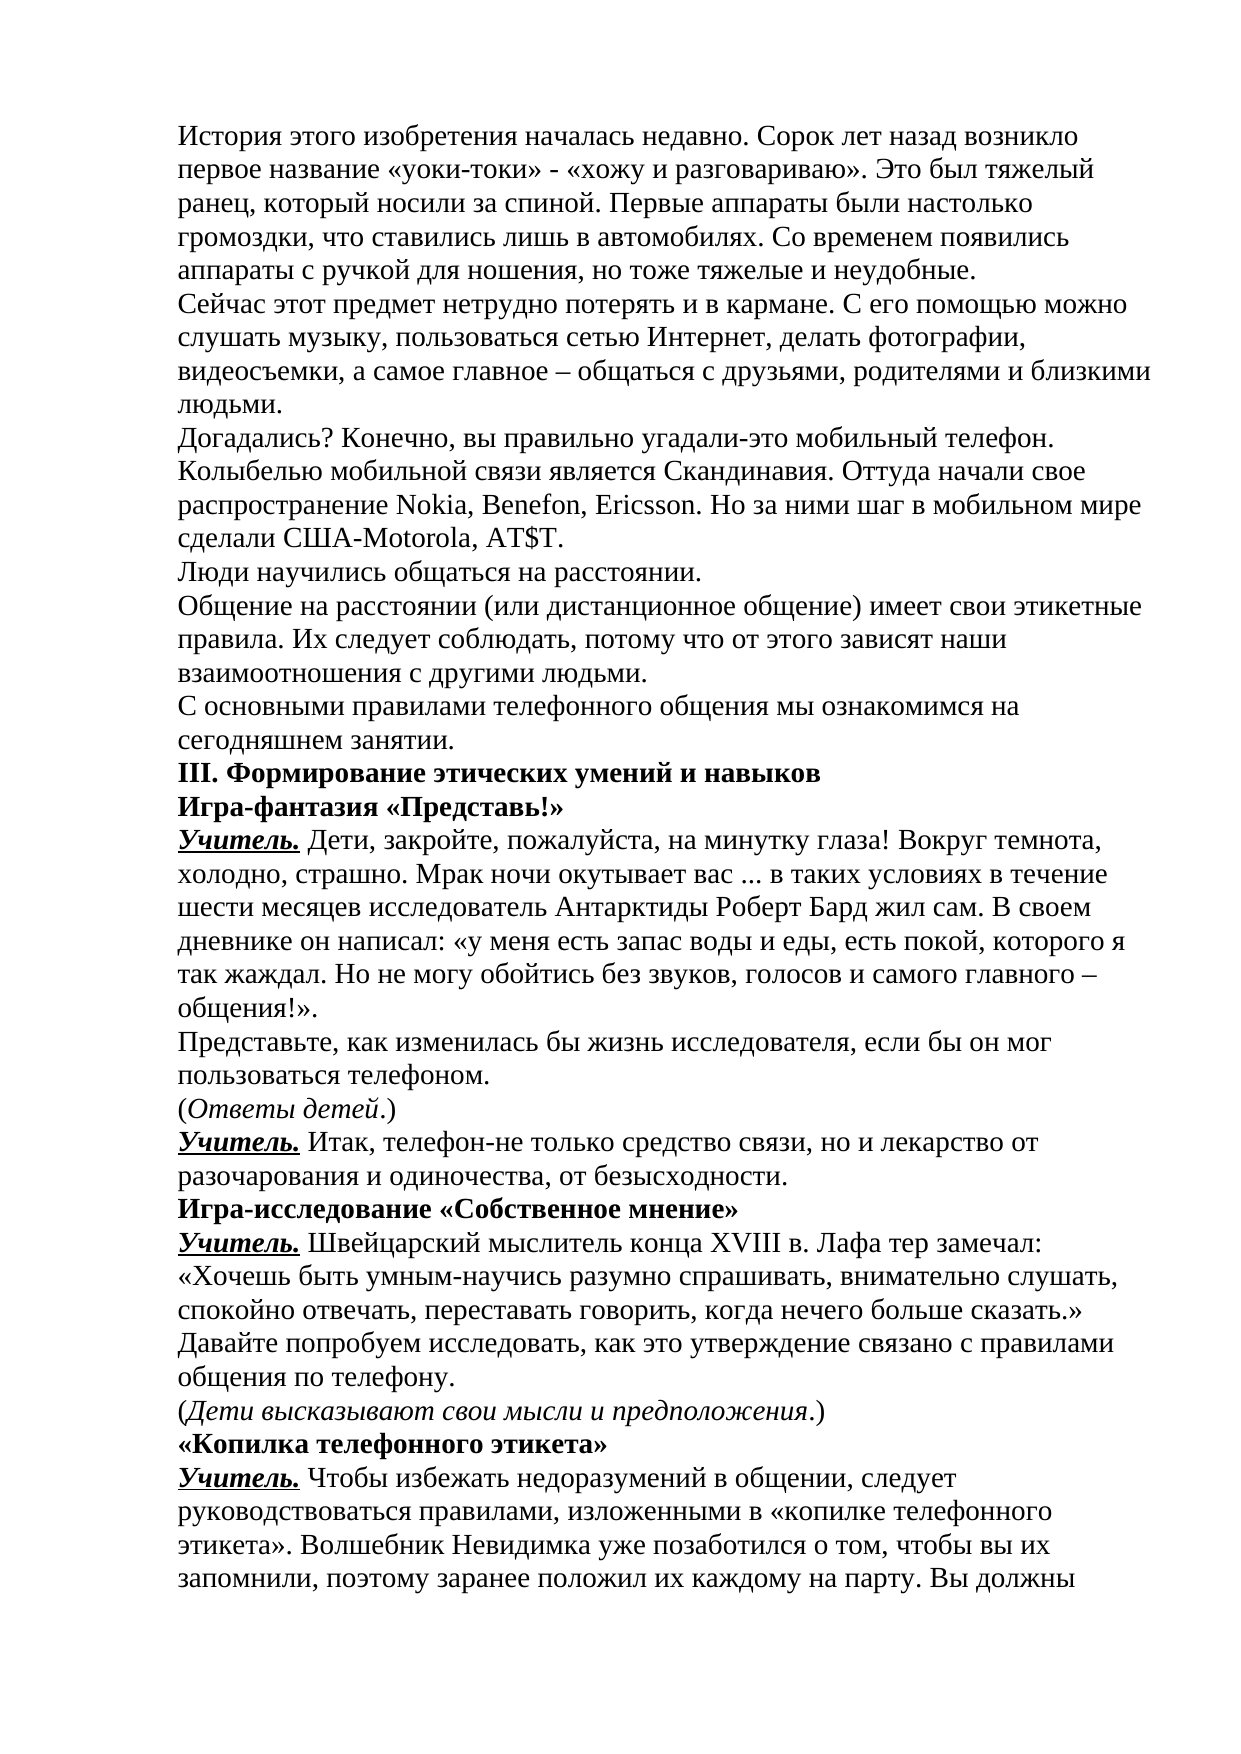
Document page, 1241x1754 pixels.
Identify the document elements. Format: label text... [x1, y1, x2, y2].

text (Дети высказывают свои мысли и предположения.) [177, 1393, 1152, 1426]
text Учитель. Итак, телефон-не только средство связи, но и лекарство от разочарования и одиночества, от безысходности. [177, 1124, 1152, 1191]
text III. Формирование этических умений и навыков [177, 755, 1152, 789]
text Сейчас этот предмет нетрудно потерять и в кармане. С его помощью можно слушать музыку, пользоваться сетью Интернет, делать фотографии, видеосъемки, а самое главное – общаться с друзьями, родителями и близкими людьми. [177, 286, 1152, 420]
text Игра-исследование «Собственное мнение» [177, 1191, 1152, 1225]
text Представьте, как изменилась бы жизнь исследователя, если бы он мог пользоваться телефоном. [177, 1024, 1152, 1091]
text С основными правилами телефонного общения мы ознакомимся на сегодняшнем занятии. [177, 688, 1152, 755]
text Игра-фантазия «Представь!» [177, 789, 1152, 822]
text Общение на расстоянии (или дистанционное общение) имеет свои этикетные правила. Их следует соблюдать, потому что от этого зависят наши взаимоотношения с другими людьми. [177, 588, 1152, 688]
text (Ответы детей.) [177, 1091, 1152, 1124]
text Люди научились общаться на расстоянии. [177, 554, 1152, 588]
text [177, 1460, 1152, 1594]
text «Копилка телефонного этикета» [177, 1426, 1152, 1460]
text История этого изобретения началась недавно. Сорок лет назад возникло первое название «уоки-токи» - «хожу и разговариваю». Это был тяжелый ранец, который носили за спиной. Первые аппараты были настолько громоздки, что ставились лишь в автомобилях. Со временем появились аппараты с ручкой для ношения, но тоже тяжелые и неудобные. [177, 118, 1152, 286]
text Догадались? Конечно, вы правильно угадали-это мобильный телефон. Колыбелью мобильной связи является Скандинавия. Оттуда начали свое распространение Nokia, Benefon, Ericsson. Но за ними шаг в мобильном мире сделали США-Motorola, AT$T. [177, 420, 1152, 554]
text Учитель. Дети, закройте, пожалуйста, на минутку глаза! Вокруг темнота, холодно, страшно. Мрак ночи окутывает вас ... в таких условиях в течение шести месяцев исследователь Антарктиды Роберт Бард жил сам. В своем дневнике он написал: «у меня есть запас воды и еды, есть покой, которого я так жаждал. Но не могу обойтись без звуков, голосов и самого главного – общения!». [177, 822, 1152, 1024]
text Учитель. Швейцарский мыслитель конца XVIII в. Лафа тер замечал: «Хочешь быть умным-научись разумно спрашивать, внимательно слушать, спокойно отвечать, переставать говорить, когда нечего больше сказать.» [177, 1225, 1152, 1326]
text Давайте попробуем исследовать, как это утверждение связано с правилами общения по телефону. [177, 1326, 1152, 1393]
